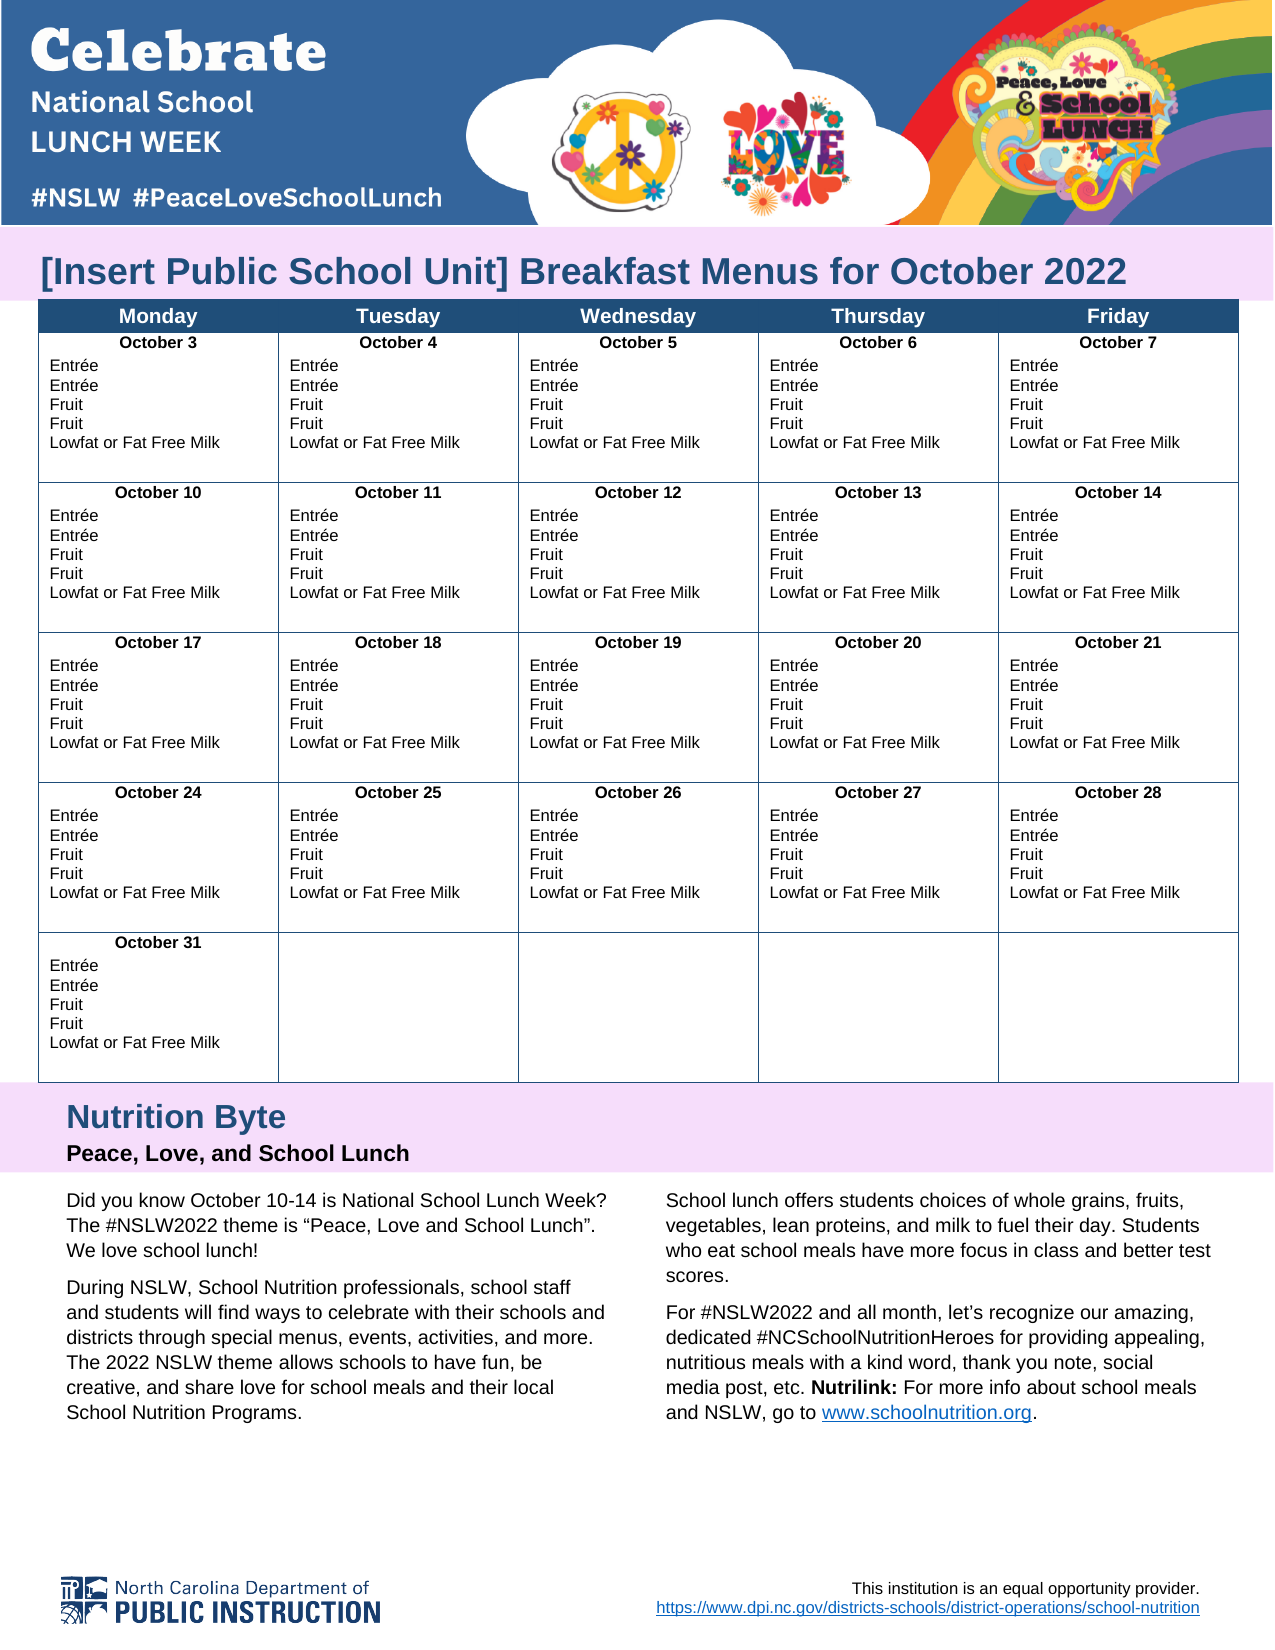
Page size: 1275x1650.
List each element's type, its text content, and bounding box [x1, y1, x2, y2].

table_header Wednesday [519, 300, 758, 332]
table_header Thursday [759, 300, 998, 332]
table_cell October 24 Entrée Entrée Fruit Fruit Lowfat or Fat Free Milk [39, 783, 278, 932]
table_cell October 17 Entrée Entrée Fruit Fruit Lowfat or Fat Free Milk [39, 633, 278, 782]
table_header Friday [999, 300, 1238, 332]
table_cell October 12 Entrée Entrée Fruit Fruit Lowfat or Fat Free Milk [519, 483, 758, 632]
picture [61, 1576, 380, 1624]
table_cell [519, 933, 758, 1082]
subtitle Peace, Love, and School Lunch [66, 1140, 1209, 1166]
picture [0, 0, 1271, 224]
table_cell October 19 Entrée Entrée Fruit Fruit Lowfat or Fat Free Milk [519, 633, 758, 782]
table_cell October 3 Entrée Entrée Fruit Fruit Lowfat or Fat Free Milk [39, 333, 278, 482]
table_cell October 25 Entrée Entrée Fruit Fruit Lowfat or Fat Free Milk [279, 783, 518, 932]
table_cell October 4 Entrée Entrée Fruit Fruit Lowfat or Fat Free Milk [279, 333, 518, 482]
table_cell [999, 933, 1238, 1082]
table_cell October 31 Entrée Entrée Fruit Fruit Lowfat or Fat Free Milk [39, 933, 278, 1082]
table_cell [759, 933, 998, 1082]
table_cell October 18 Entrée Entrée Fruit Fruit Lowfat or Fat Free Milk [279, 633, 518, 782]
table_cell October 20 Entrée Entrée Fruit Fruit Lowfat or Fat Free Milk [759, 633, 998, 782]
table_cell October 6 Entrée Entrée Fruit Fruit Lowfat or Fat Free Milk [759, 333, 998, 482]
table_cell October 28 Entrée Entrée Fruit Fruit Lowfat or Fat Free Milk [999, 783, 1238, 932]
text Did you know October 10-14 is National School Lunch Week? The #NSLW2022 theme is “Peace, Love and School Lunch”. We love school lunch! [66, 1187, 609, 1262]
text For #NSLW2022 and all month, let’s recognize our amazing, dedicated #NCSchoolNutritionHeroes for providing appealing, nutritious meals with a kind word, thank you note, social media post, etc. Nutrilink: For more info about school meals and NSLW, go to www.schoolnutrition.org. [666, 1300, 1209, 1425]
table_header Tuesday [279, 300, 518, 332]
table_cell October 7 Entrée Entrée Fruit Fruit Lowfat or Fat Free Milk [999, 333, 1238, 482]
table_header Monday [39, 300, 278, 332]
subtitle Nutrition Byte [66, 1097, 1237, 1136]
table_cell October 10 Entrée Entrée Fruit Fruit Lowfat or Fat Free Milk [39, 483, 278, 632]
table_cell October 14 Entrée Entrée Fruit Fruit Lowfat or Fat Free Milk [999, 483, 1238, 632]
table_cell October 13 Entrée Entrée Fruit Fruit Lowfat or Fat Free Milk [759, 483, 998, 632]
table_cell October 26 Entrée Entrée Fruit Fruit Lowfat or Fat Free Milk [519, 783, 758, 932]
subtitle [Insert Public School Unit] Breakfast Menus for October 2022 [40, 249, 1237, 292]
table_cell October 21 Entrée Entrée Fruit Fruit Lowfat or Fat Free Milk [999, 633, 1238, 782]
table_cell [279, 933, 518, 1082]
table_cell October 11 Entrée Entrée Fruit Fruit Lowfat or Fat Free Milk [279, 483, 518, 632]
text School lunch offers students choices of whole grains, fruits, vegetables, lean proteins, and milk to fuel their day. Students who eat school meals have more focus in class and better test scores. [666, 1187, 1237, 1287]
table_cell October 5 Entrée Entrée Fruit Fruit Lowfat or Fat Free Milk [519, 333, 758, 482]
text During NSLW, School Nutrition professionals, school staff and students will find ways to celebrate with their schools and districts through special menus, events, activities, and more. The 2022 NSLW theme allows schools to have fun, be creative, and share love for school meals and their local School Nutrition Programs. [66, 1275, 609, 1425]
table_cell October 27 Entrée Entrée Fruit Fruit Lowfat or Fat Free Milk [759, 783, 998, 932]
